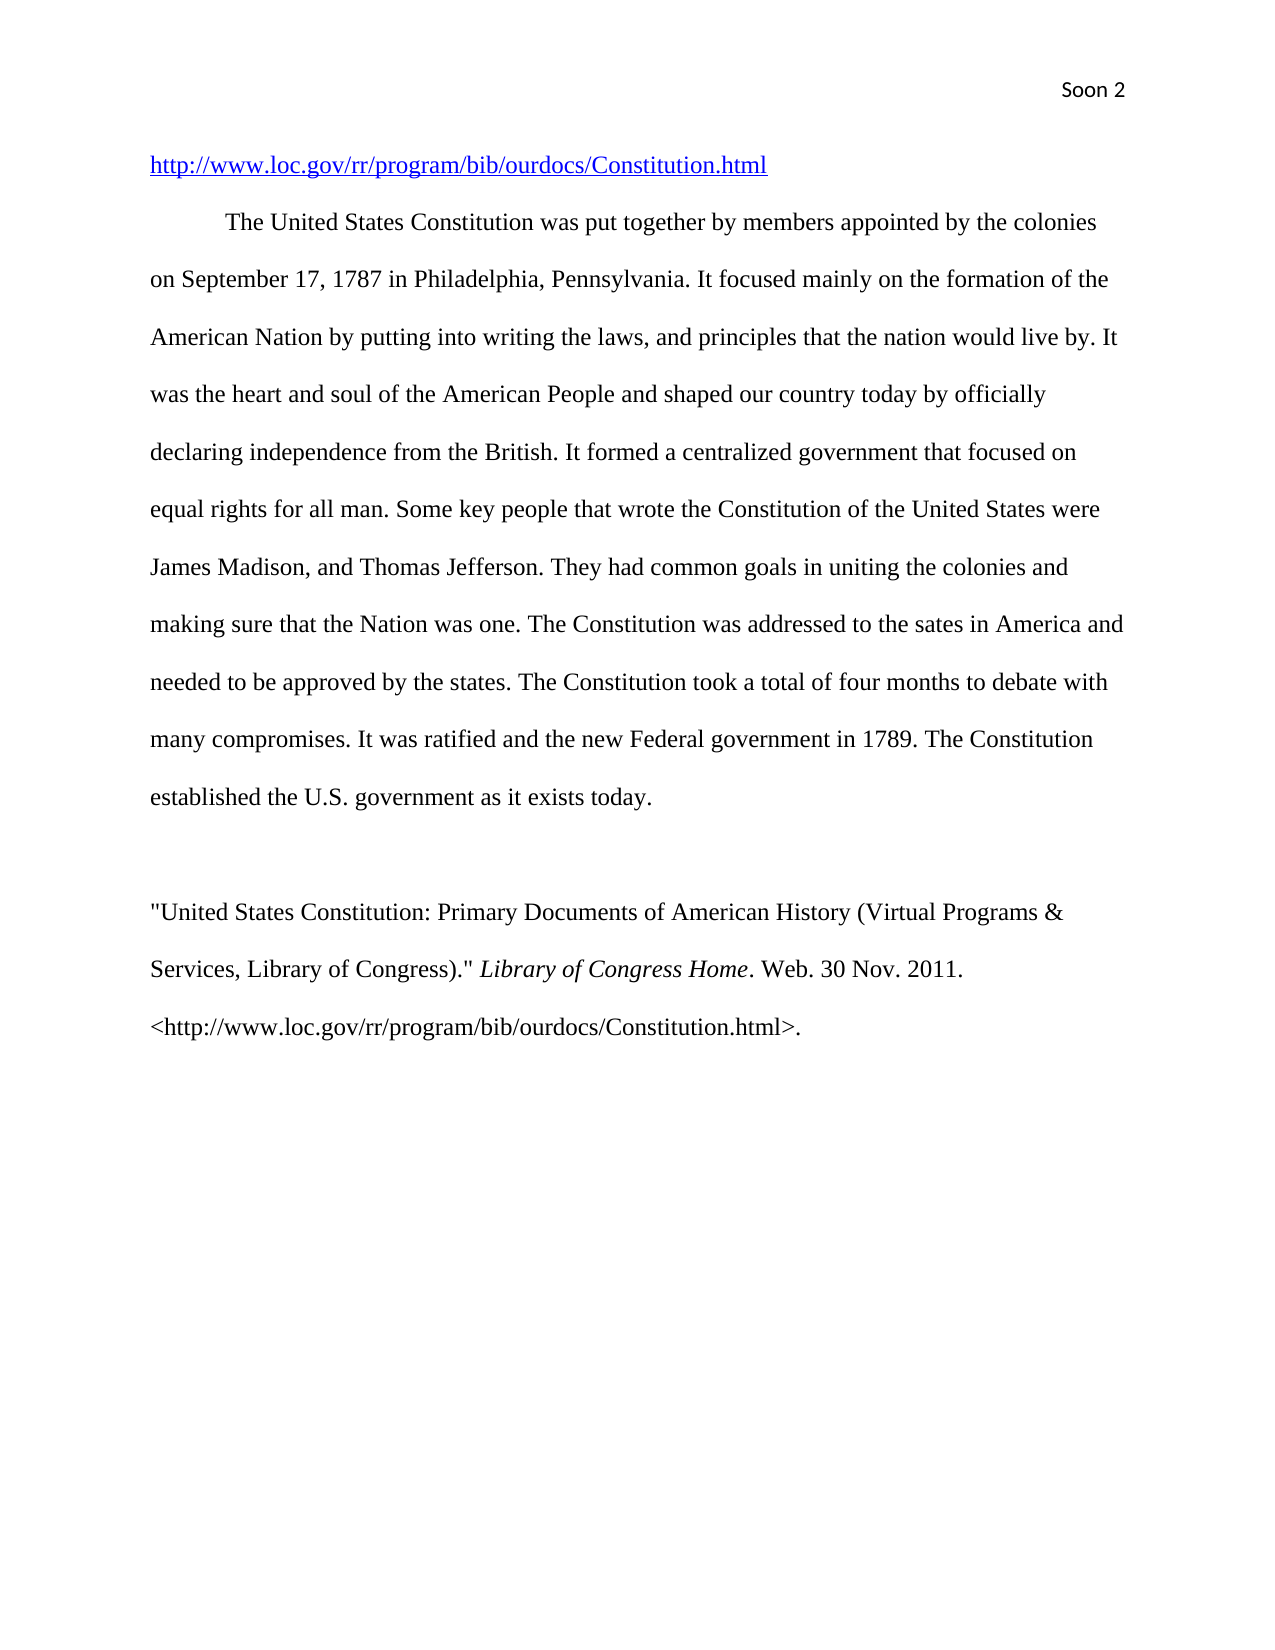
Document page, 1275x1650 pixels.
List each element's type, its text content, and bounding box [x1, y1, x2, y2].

text "United States Constitution: Primary Documents of American History (Virtual Programs & Services, Library of Congress)." Library of Congress Home. Web. 30 Nov. 2011. <http://www.loc.gov/rr/program/bib/ourdocs/Constitution.html>. [150, 897, 1125, 1041]
text The United States Constitution was put together by members appointed by the colonies on September 17, 1787 in Philadelphia, Pennsylvania. It focused mainly on the formation of the American Nation by putting into writing the laws, and principles that the nation would live by. It was the heart and soul of the American People and shaped our country today by officially declaring independence from the British. It formed a centralized government that focused on equal rights for all man. Some key people that wrote the Constitution of the United States were James Madison, and Thomas Jefferson. They had common goals in uniting the colonies and making sure that the Nation was one. The Constitution was addressed to the sates in America and needed to be approved by the states. The Constitution took a total of four months to debate with many compromises. It was ratified and the new Federal government in 1789. The Constitution established the U.S. government as it exists today. [150, 207, 1125, 811]
text http://www.loc.gov/rr/program/bib/ourdocs/Constitution.html [150, 150, 1125, 179]
